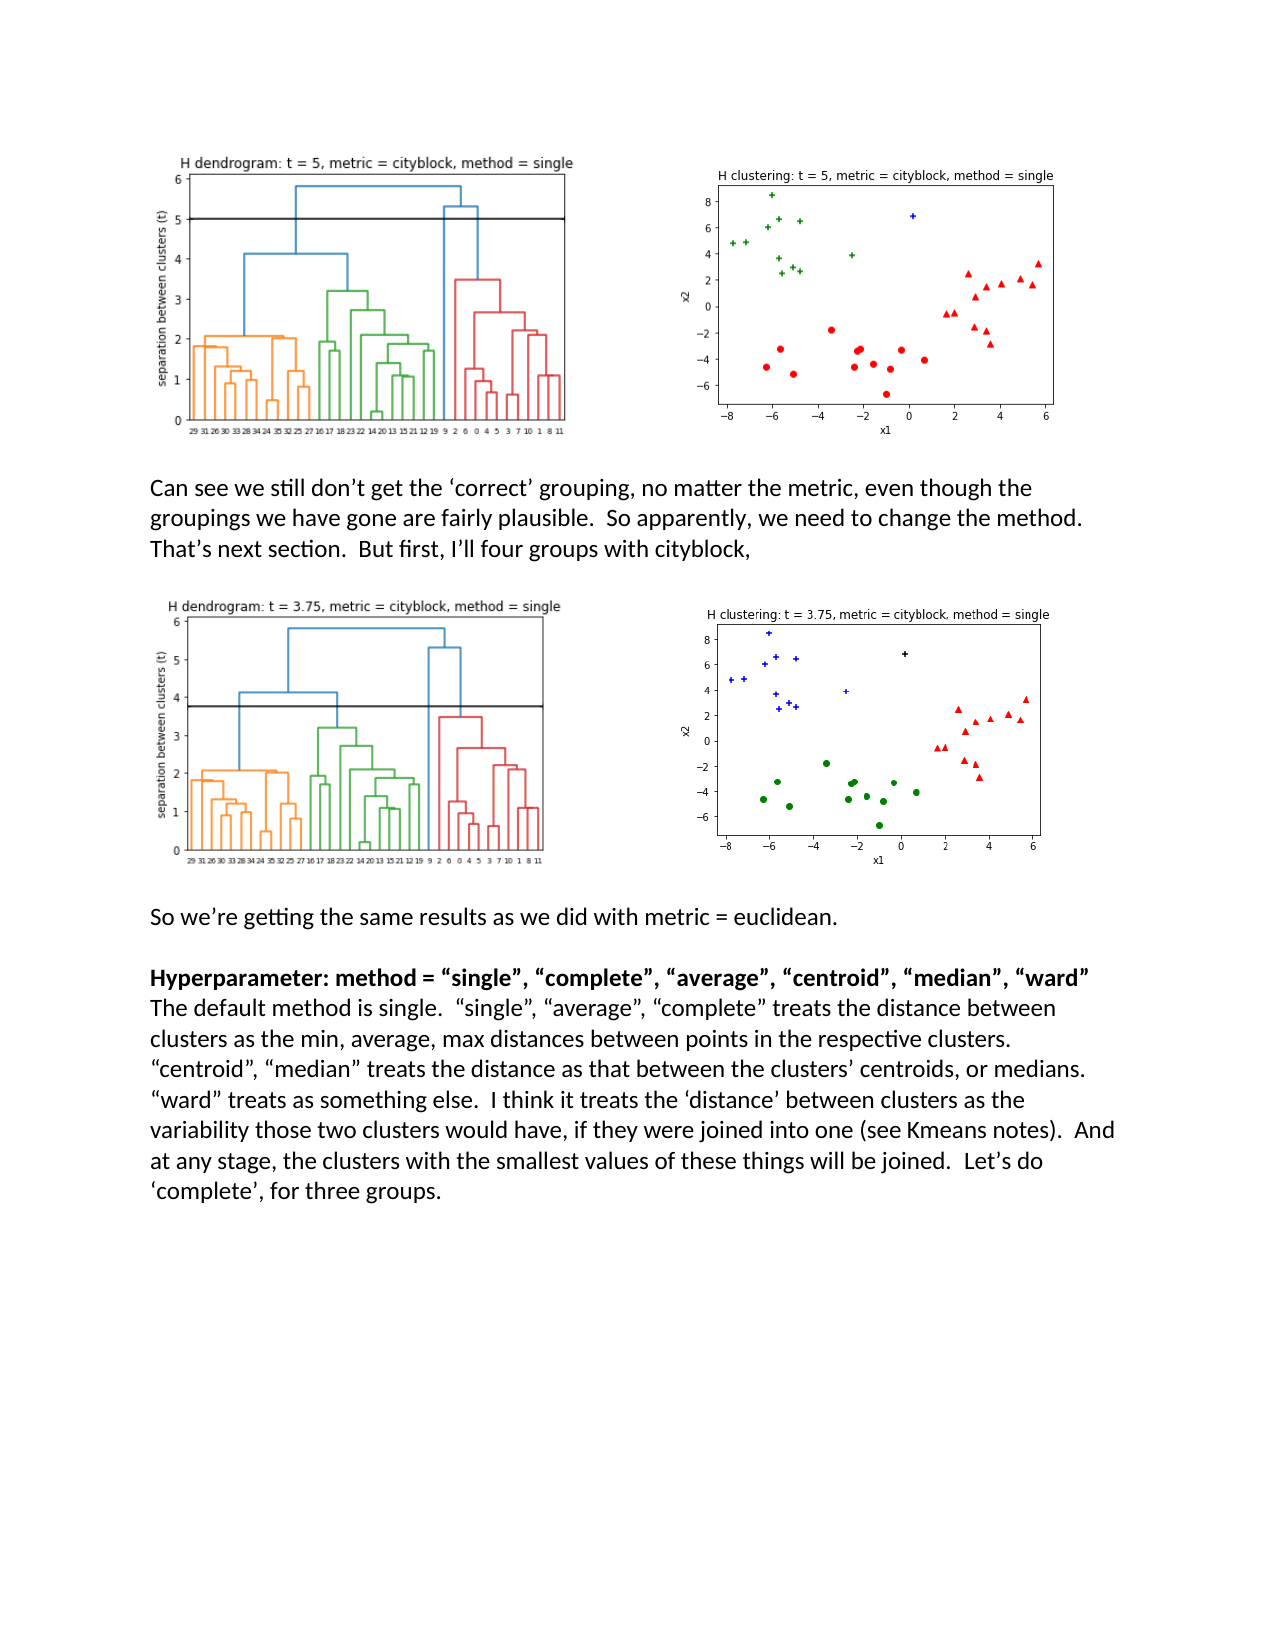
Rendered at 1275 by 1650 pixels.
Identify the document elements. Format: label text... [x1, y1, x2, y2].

text The default method is single. “single”, “average”, “complete” treats the distance between clusters as the min, average, max distances between points in the respective clusters. “centroid”, “median” treats the distance as that between the clusters’ centroids, or medians. “ward” treats as something else. I think it treats the ‘distance’ between clusters as the variability those two clusters would have, if they were joined into one (see Kmeans notes). And at any stage, the clusters with the smallest values of these things will be joined. Let’s do ‘complete’, for three groups. [150, 992, 1125, 1206]
picture [150, 593, 568, 871]
picture [675, 163, 1060, 442]
text Can see we still don’t get the ‘correct’ grouping, no matter the metric, even though the groupings we have gone are fairly plausible. So apparently, we need to change the method. That’s next section. But first, I’ll four groups with cityblock, [150, 472, 1125, 563]
text Hyperparameter: method = “single”, “complete”, “average”, “centroid”, “median”, “ward” [150, 962, 1125, 992]
picture [150, 150, 581, 442]
text So we’re getting the same results as we did with metric = euclidean. [150, 901, 1125, 931]
picture [675, 602, 1055, 871]
